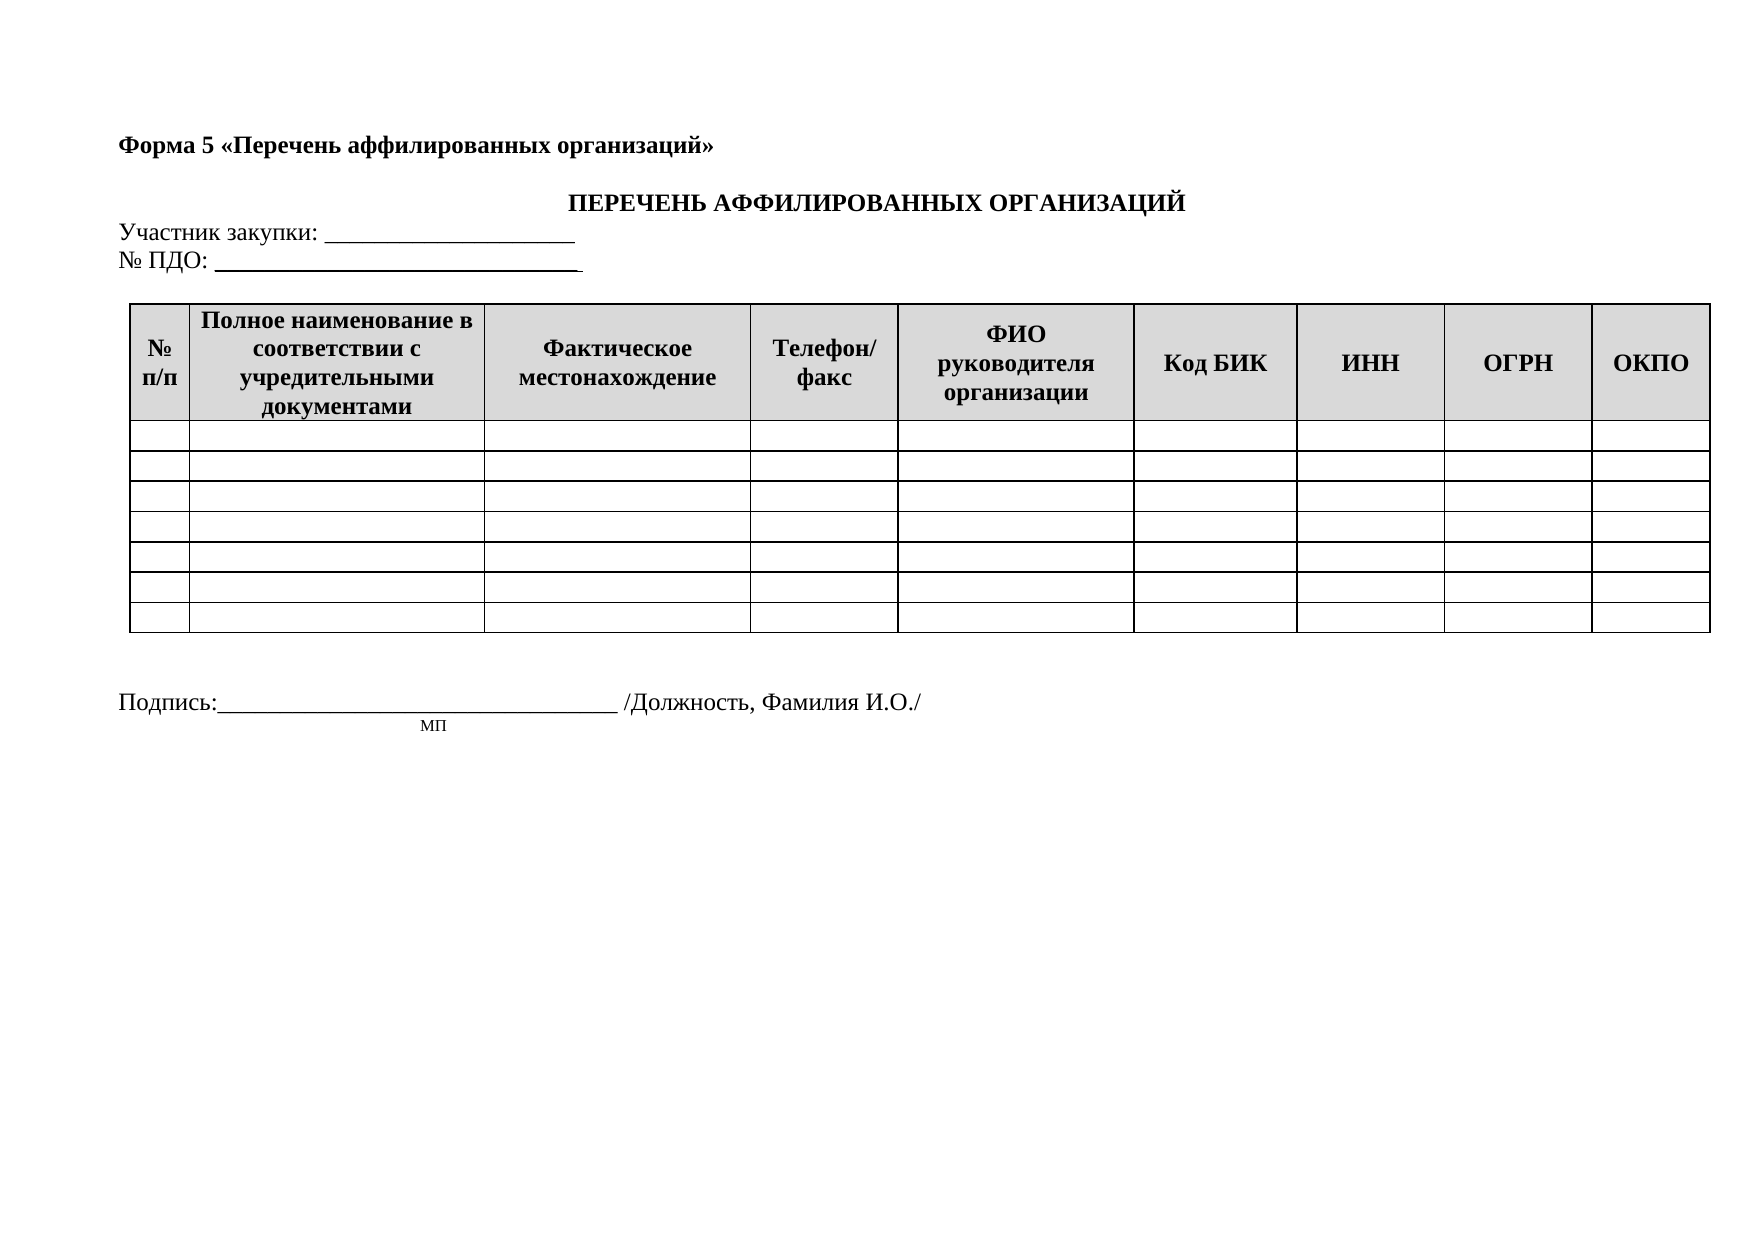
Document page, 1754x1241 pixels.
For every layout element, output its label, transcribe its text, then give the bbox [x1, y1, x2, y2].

text Участник закупки: ____________________ [118, 217, 1636, 246]
table_cell [899, 482, 1133, 511]
table_cell [899, 512, 1133, 541]
table_cell [751, 452, 897, 480]
table_cell [131, 512, 189, 541]
table_cell [899, 573, 1133, 602]
table_cell [751, 573, 897, 602]
table_cell [131, 603, 189, 632]
table_cell [751, 512, 897, 541]
text Подпись:________________________________ /Должность, Фамилия И.О./ [118, 687, 1636, 716]
table_cell [1445, 603, 1591, 632]
table_cell [1135, 482, 1296, 511]
table_cell [1593, 603, 1709, 632]
table_cell [190, 603, 484, 632]
table_header ОГРН [1445, 305, 1591, 420]
table_cell [751, 482, 897, 511]
table_cell [1445, 573, 1591, 602]
table_cell [1135, 543, 1296, 571]
table_cell [131, 452, 189, 480]
table_cell [1298, 573, 1444, 602]
table_cell [190, 512, 484, 541]
table_cell [751, 421, 897, 450]
table_cell [485, 421, 750, 450]
table_cell [131, 543, 189, 571]
table_cell [1593, 482, 1709, 511]
table_cell [485, 482, 750, 511]
table_cell [1135, 512, 1296, 541]
text Форма 5 «Перечень аффилированных организаций» [118, 131, 1636, 159]
table_cell [1135, 452, 1296, 480]
table_cell [1135, 603, 1296, 632]
table_cell [1445, 512, 1591, 541]
table_cell [899, 543, 1133, 571]
table_cell [1298, 482, 1444, 511]
table_header № п/п [131, 305, 189, 420]
table_header Фактическое местонахождение [485, 305, 750, 420]
table_cell [1445, 421, 1591, 450]
table_cell [190, 573, 484, 602]
table_cell [1298, 421, 1444, 450]
table_cell [1445, 543, 1591, 571]
table_cell [190, 452, 484, 480]
table_cell [131, 573, 189, 602]
table_cell [131, 482, 189, 511]
table_cell [1445, 452, 1591, 480]
table_cell [899, 421, 1133, 450]
table_cell [190, 421, 484, 450]
table_cell [190, 543, 484, 571]
table_cell [190, 482, 484, 511]
table_cell [485, 543, 750, 571]
table_cell [1445, 482, 1591, 511]
text МП [118, 716, 1636, 735]
table_cell [1298, 452, 1444, 480]
table_cell [751, 543, 897, 571]
table_cell [485, 512, 750, 541]
text № ПДО: _____________________________ [118, 246, 1636, 274]
table_header ИНН [1298, 305, 1444, 420]
table_header Полное наименование в соответствии с учредительными документами [190, 305, 484, 420]
table_cell [1298, 603, 1444, 632]
table_header ОКПО [1593, 305, 1709, 420]
table_cell [485, 603, 750, 632]
table_cell [1593, 452, 1709, 480]
table_cell [131, 421, 189, 450]
table_cell [751, 603, 897, 632]
table_cell [1593, 543, 1709, 571]
table_cell [1135, 573, 1296, 602]
table_cell [899, 603, 1133, 632]
table_header Код БИК [1135, 305, 1296, 420]
table_cell [1593, 573, 1709, 602]
table_header ФИО руководителя организации [899, 305, 1133, 420]
table_cell [899, 452, 1133, 480]
table_cell [1135, 421, 1296, 450]
table_cell [1298, 543, 1444, 571]
table_cell [1593, 421, 1709, 450]
table_cell [485, 573, 750, 602]
table_cell [1593, 512, 1709, 541]
table_cell [485, 452, 750, 480]
table_cell [1298, 512, 1444, 541]
text ПЕРЕЧЕНЬ АФФИЛИРОВАННЫХ ОРГАНИЗАЦИЙ [118, 188, 1636, 217]
table_header Телефон/ факс [751, 305, 897, 420]
